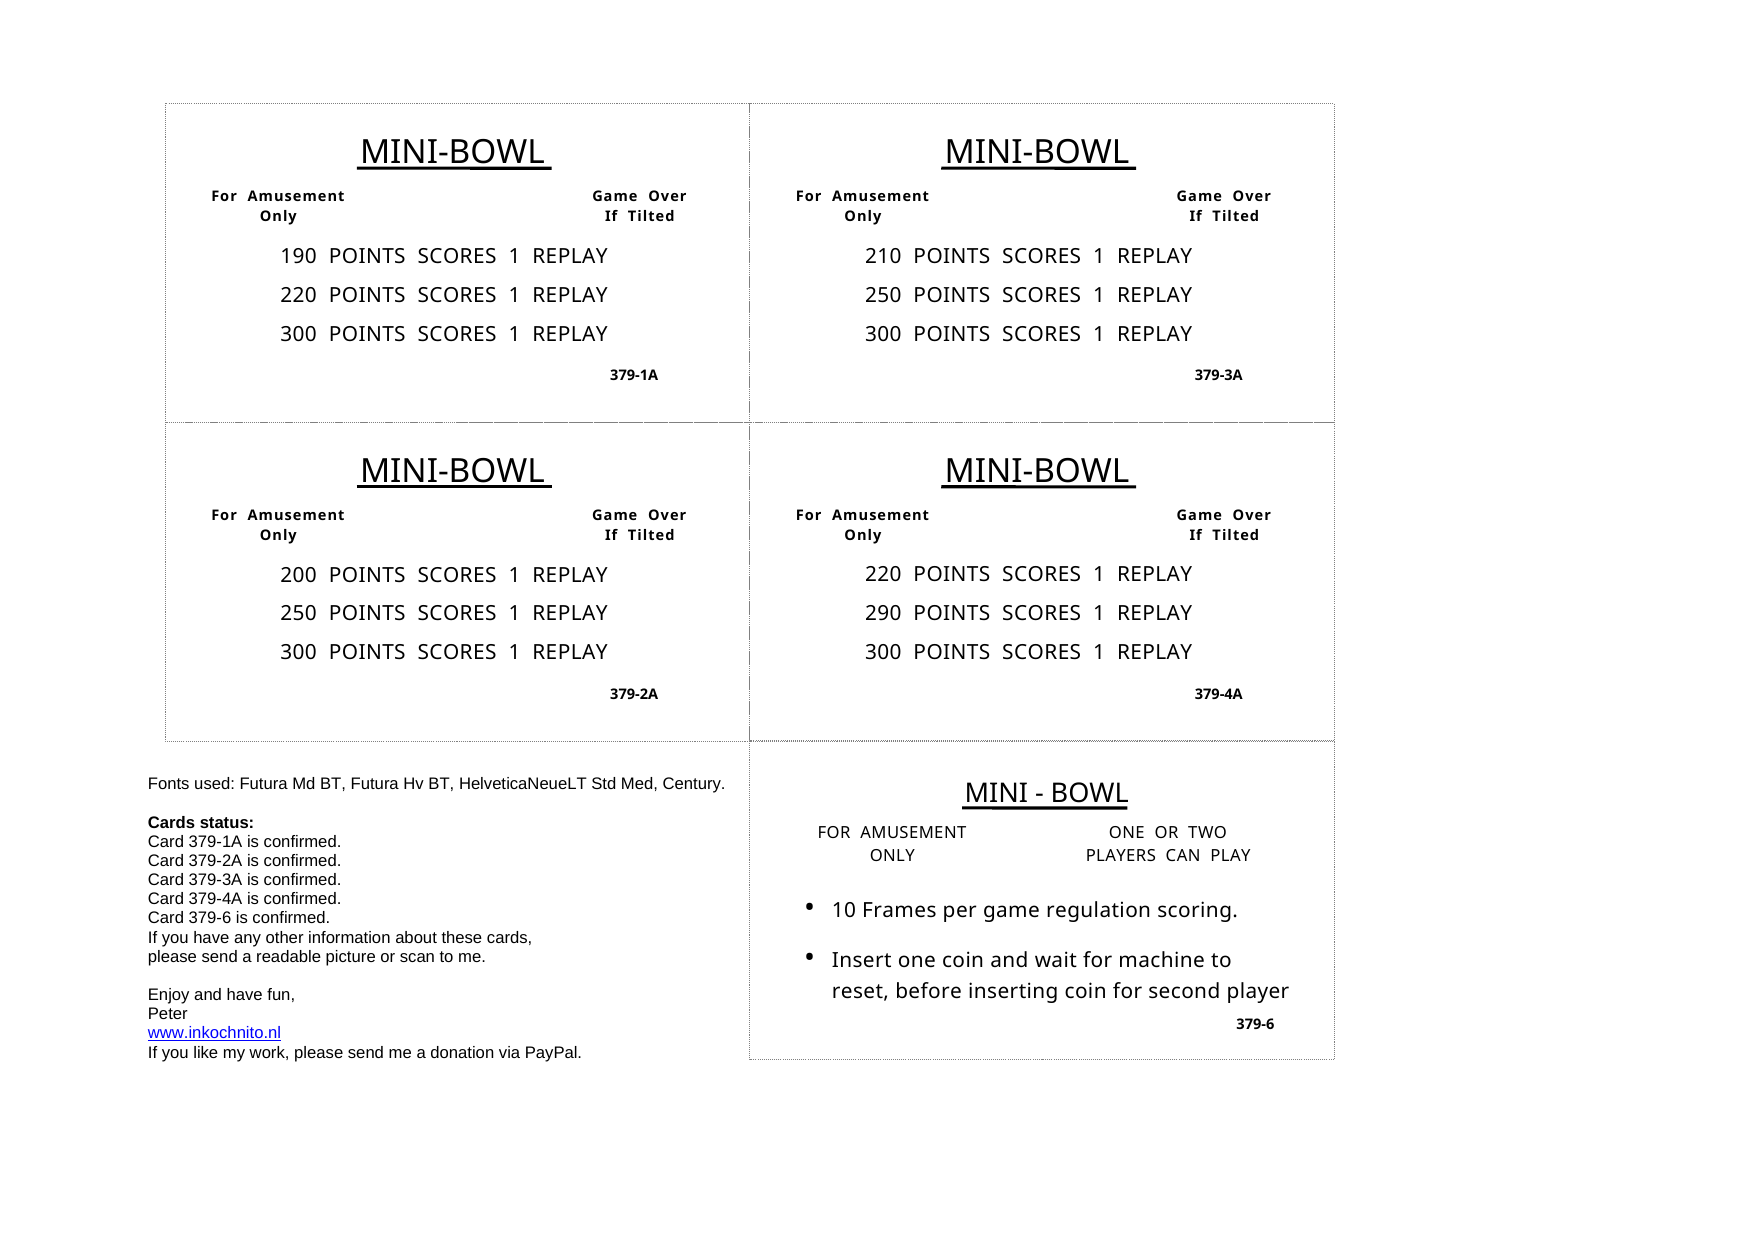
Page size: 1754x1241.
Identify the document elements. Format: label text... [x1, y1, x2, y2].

text Peter [148, 1004, 1606, 1023]
text Fonts used: Futura Md BT, Futura Hv BT, HelveticaNeueLT Std Med, Century. [148, 774, 1606, 793]
text www.inkochnito.nl [148, 1023, 1606, 1042]
text Card 379-3A is confirmed. [148, 870, 1606, 889]
text Cards status: [148, 812, 1606, 832]
text Enjoy and have fun, [148, 985, 1606, 1004]
text Card 379-4A is confirmed. [148, 889, 1606, 908]
text If you like my work, please send me a donation via PayPal. [148, 1042, 1606, 1062]
text Card 379-2A is confirmed. [148, 851, 1606, 870]
text Card 379-6 is confirmed. [148, 908, 1606, 927]
text Card 379-1A is confirmed. [148, 832, 1606, 851]
text If you have any other information about these cards, [148, 927, 1606, 947]
text please send a readable picture or scan to me. [148, 947, 1606, 966]
